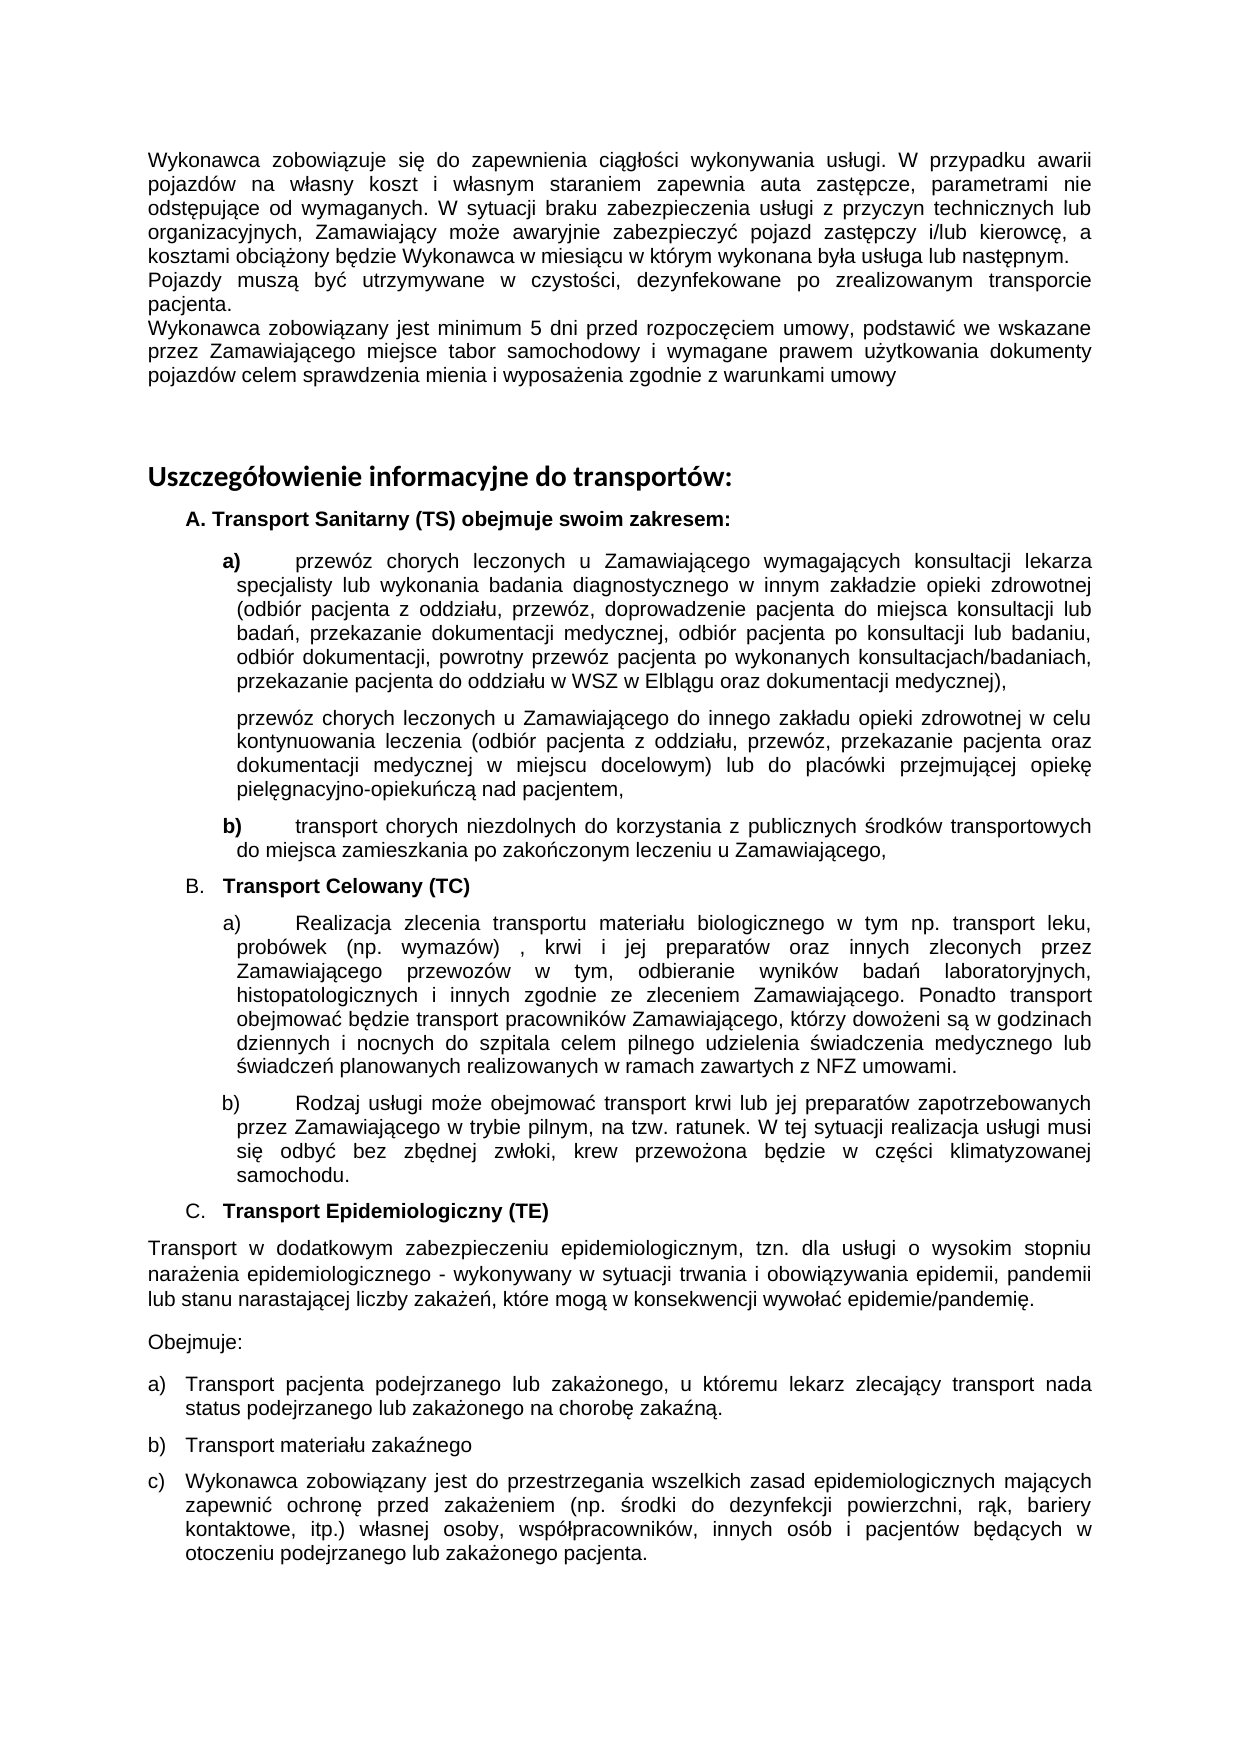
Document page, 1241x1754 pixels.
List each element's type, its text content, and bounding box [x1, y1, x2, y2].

list Transport pacjenta podejrzanego lub zakażonego, u któremu lekarz zlecający transport nada status podejrzanego lub zakażonego na chorobę zakaźną. [148, 1372, 1093, 1420]
text przewóz chorych leczonych u Zamawiającego do innego zakładu opieki zdrowotnej w celu kontynuowania leczenia (odbiór pacjenta z oddziału, przewóz, przekazanie pacjenta oraz dokumentacji medycznej w miejscu docelowym) lub do placówki przejmującej opiekę pielęgnacyjno-opiekuńczą nad pacjentem, [236, 705, 1093, 801]
list Transport Epidemiologiczny (TE) [185, 1199, 1093, 1223]
list Wykonawca zobowiązany jest do przestrzegania wszelkich zasad epidemiologicznych mających zapewnić ochronę przed zakażeniem (np. środki do dezynfekcji powierzchni, rąk, bariery kontaktowe, itp.) własnej osoby, współpracowników, innych osób i pacjentów będących w otoczeniu podejrzanego lub zakażonego pacjenta. [148, 1469, 1093, 1565]
list Rodzaj usługi może obejmować transport krwi lub jej preparatów zapotrzebowanych przez Zamawiającego w trybie pilnym, na tzw. ratunek. W tej sytuacji realizacja usługi musi się odbyć bez zbędnej zwłoki, krew przewożona będzie w części klimatyzowanej samochodu. [222, 1091, 1093, 1187]
list przewóz chorych leczonych u Zamawiającego wymagających konsultacji lekarza specjalisty lub wykonania badania diagnostycznego w innym zakładzie opieki zdrowotnej (odbiór pacjenta z oddziału, przewóz, doprowadzenie pacjenta do miejsca konsultacji lub badań, przekazanie dokumentacji medycznej, odbiór pacjenta po konsultacji lub badaniu, odbiór dokumentacji, powrotny przewóz pacjenta po wykonanych konsultacjach/badaniach, przekazanie pacjenta do oddziału w WSZ w Elblągu oraz dokumentacji medycznej), [222, 549, 1093, 693]
text Wykonawca zobowiązany jest minimum 5 dni przed rozpoczęciem umowy, podstawić we wskazane przez Zamawiającego miejsce tabor samochodowy i wymagane prawem użytkowania dokumenty pojazdów celem sprawdzenia mienia i wyposażenia zgodnie z warunkami umowy [148, 315, 1093, 387]
text Transport w dodatkowym zabezpieczeniu epidemiologicznym, tzn. dla usługi o wysokim stopniu narażenia epidemiologicznego - wykonywany w sytuacji trwania i obowiązywania epidemii, pandemii lub stanu narastającej liczby zakażeń, które mogą w konsekwencji wywołać epidemie/pandemię. [148, 1236, 1093, 1311]
text Uszczegółowienie informacyjne do transportów: [148, 458, 1093, 494]
list transport chorych niezdolnych do korzystania z publicznych środków transportowych do miejsca zamieszkania po zakończonym leczeniu u Zamawiającego, [222, 814, 1093, 862]
text Obejmuje: [148, 1330, 1093, 1354]
text Wykonawca zobowiązuje się do zapewnienia ciągłości wykonywania usługi. W przypadku awarii pojazdów na własny koszt i własnym staraniem zapewnia auta zastępcze, parametrami nie odstępujące od wymaganych. W sytuacji braku zabezpieczenia usługi z przyczyn technicznych lub organizacyjnych, Zamawiający może awaryjnie zabezpieczyć pojazd zastępczy i/lub kierowcę, a kosztami obciążony będzie Wykonawca w miesiącu w którym wykonana była usługa lub następnym. [148, 148, 1093, 267]
list Realizacja zlecenia transportu materiału biologicznego w tym np. transport leku, probówek (np. wymazów) , krwi i jej preparatów oraz innych zleconych przez Zamawiającego przewozów w tym, odbieranie wyników badań laboratoryjnych, histopatologicznych i innych zgodnie ze zleceniem Zamawiającego. Ponadto transport obejmować będzie transport pracowników Zamawiającego, którzy dowożeni są w godzinach dziennych i nocnych do szpitala celem pilnego udzielenia świadczenia medycznego lub świadczeń planowanych realizowanych w ramach zawartych z NFZ umowami. [223, 911, 1093, 1078]
text Pojazdy muszą być utrzymywane w czystości, dezynfekowane po zrealizowanym transporcie pacjenta. [148, 267, 1093, 315]
list Transport materiału zakaźnego [148, 1433, 1093, 1457]
text A. Transport Sanitarny (TS) obejmuje swoim zakresem: [185, 507, 1093, 531]
list Transport Celowany (TC) [185, 874, 1093, 898]
